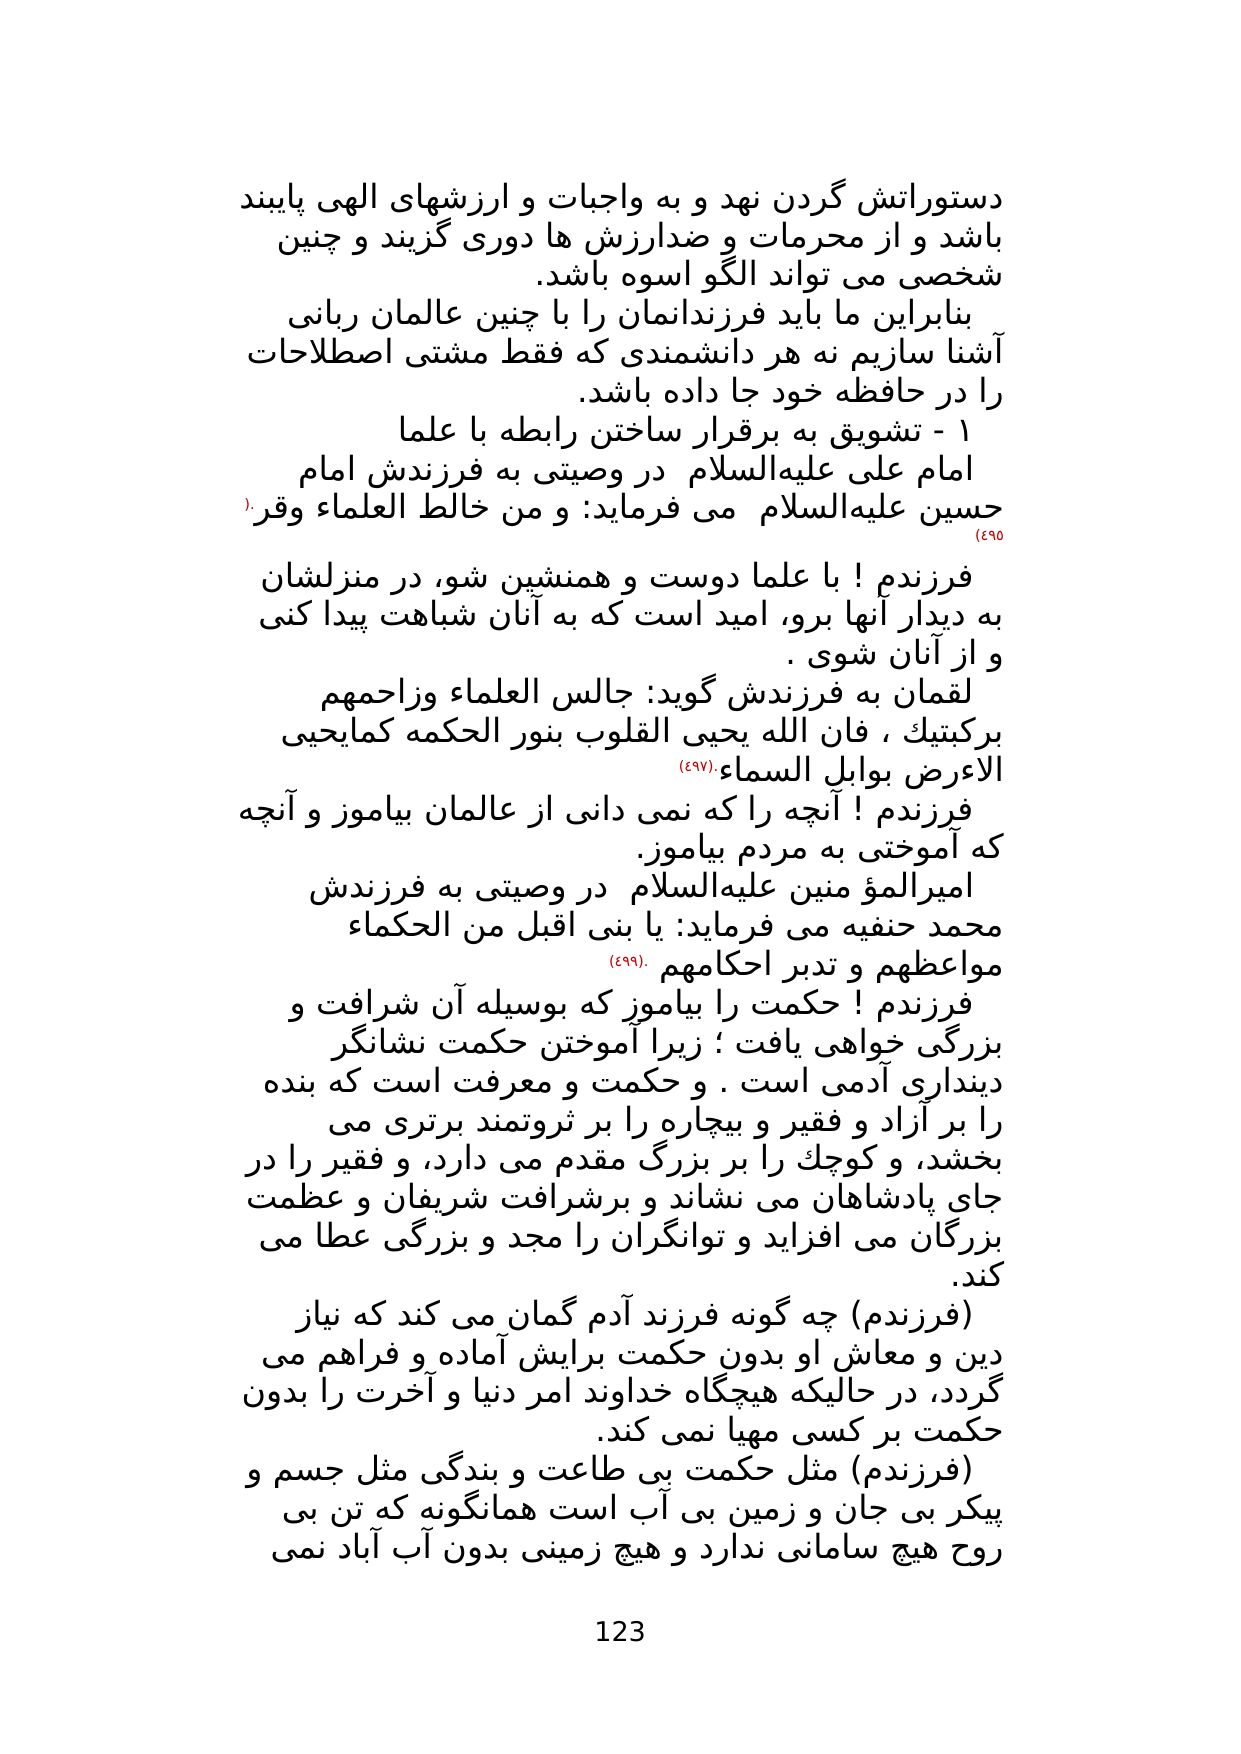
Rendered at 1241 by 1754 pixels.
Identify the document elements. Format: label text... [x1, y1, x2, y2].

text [236, 177, 1004, 294]
text فرزندم ! با علما دوست و همنشين شو، در منزلشان به ديدار آنها برو، اميد است كه به آنان شباهت پيدا كنى و از آنان شوى . [236, 556, 1004, 673]
text لقمان به فرزندش گويد: جالس العلماء وزاحمهم بركبتيك ، فان الله يحيى القلوب بنور الحكمه كمايحيى الاءرض بوابل السماء.(٤٩٧) [236, 673, 1004, 789]
text اميرالمؤ منين عليه‌السلام در وصيتى به فرزندش محمد حنفيه مى فرمايد: يا بنى اقبل من الحكماء مواعظهم و تدبر احكامهم .(٤٩٩) [236, 867, 1004, 983]
text ١ - تشويق به برقرار ساختن رابطه با علما [236, 410, 1004, 449]
text فرزندم ! حكمت را بياموز كه بوسيله آن شرافت و بزرگى خواهى يافت ؛ زيرا آموختن حكمت نشانگر ديندارى آدمى است . و حكمت و معرفت است كه بنده را بر آزاد و فقير و بيچاره را بر ثروتمند برترى مى بخشد، و كوچك را بر بزرگ مقدم مى دارد، و فقير را در جاى پادشاهان مى نشاند و برشرافت شريفان و عظمت بزرگان مى افزايد و توانگران را مجد و بزرگى عطا مى كند. [236, 983, 1004, 1294]
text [236, 1450, 1004, 1566]
text بنابراين ما بايد فرزندانمان را با چنين عالمان ربانى آشنا سازيم نه هر دانشمندى كه فقط مشتى اصطلاحات را در حافظه خود جا داده باشد. [236, 294, 1004, 410]
text (فرزندم) چه گونه فرزند آدم گمان مى كند كه نياز دين و معاش او بدون حكمت برايش آماده و فراهم مى گردد، در حاليكه هيچگاه خداوند امر دنيا و آخرت را بدون حكمت بر كسى مهيا نمى كند. [236, 1294, 1004, 1450]
text فرزندم ! آنچه را كه نمى دانى از عالمان بياموز و آنچه كه آموختى به مردم بياموز. [236, 789, 1004, 867]
text امام على عليه‌السلام در وصيتى به فرزندش امام حسين عليه‌السلام مى فرمايد: و من خالط العلماء وقر.(٤٩٥) [236, 449, 1004, 556]
